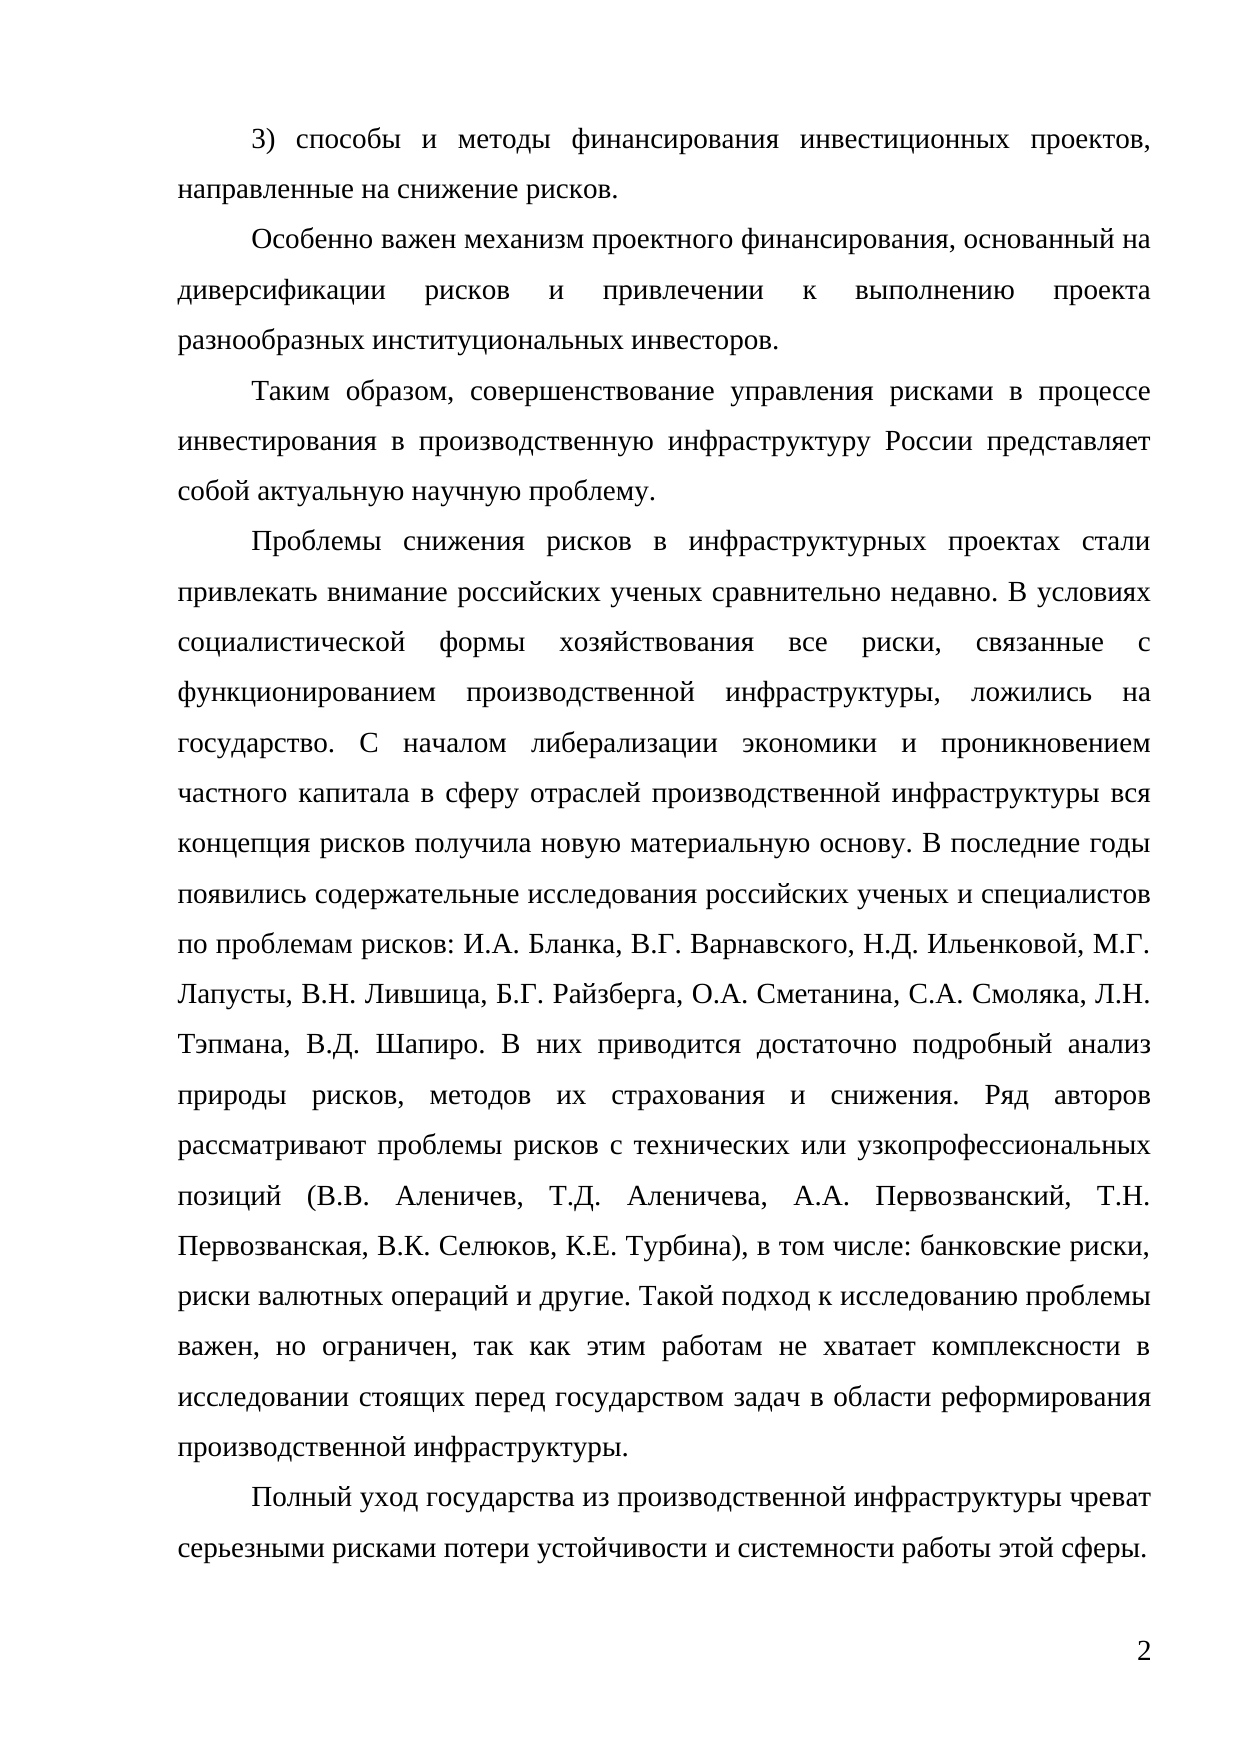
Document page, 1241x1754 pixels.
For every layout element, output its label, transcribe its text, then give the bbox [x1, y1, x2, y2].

text Таким образом, совершенствование управления рисками в процессе инвестирования в производственную инфраструктуру России представляет собой актуальную научную проблему. [177, 373, 1152, 507]
text Особенно важен механизм проектного финансирования, основанный на диверсификации рисков и привлечении к выполнению проекта разнообразных институциональных инвесторов. [177, 222, 1152, 356]
text 3) способы и методы финансирования инвестиционных проектов, направленные на снижение рисков. [177, 121, 1152, 205]
text Проблемы снижения рисков в инфраструктурных проектах стали привлекать внимание российских ученых сравнительно недавно. В условиях социалистической формы хозяйствования все риски, связанные с функционированием производственной инфраструктуры, ложились на государство. С началом либерализации экономики и проникновением частного капитала в сферу отраслей производственной инфраструктуры вся концепция рисков получила новую материальную основу. В последние годы появились содержательные исследования российских ученых и специалистов по проблемам рисков: И.А. Бланка, В.Г. Варнавского, Н.Д. Ильенковой, М.Г. Лапусты, В.Н. Лившица, Б.Г. Райзберга, О.А. Сметанина, С.А. Смоляка, Л.Н. Тэпмана, В.Д. Шапиро. В них приводится достаточно подробный анализ природы рисков, методов их страхования и снижения. Ряд авторов рассматривают проблемы рисков с технических или узкопрофессиональных позиций (В.В. Аленичев, Т.Д. Аленичева, А.А. Первозванский, Т.Н. Первозванская, В.К. Селюков, К.Е. Турбина), в том числе: банковские риски, риски валютных операций и другие. Такой подход к исследованию проблемы важен, но ограничен, так как этим работам не хватает комплексности в исследовании стоящих перед государством задач в области реформирования производственной инфраструктуры. [177, 523, 1152, 1463]
text Полный уход государства из производственной инфраструктуры чреват серьезными рисками потери устойчивости и системности работы этой сферы. [177, 1479, 1152, 1563]
